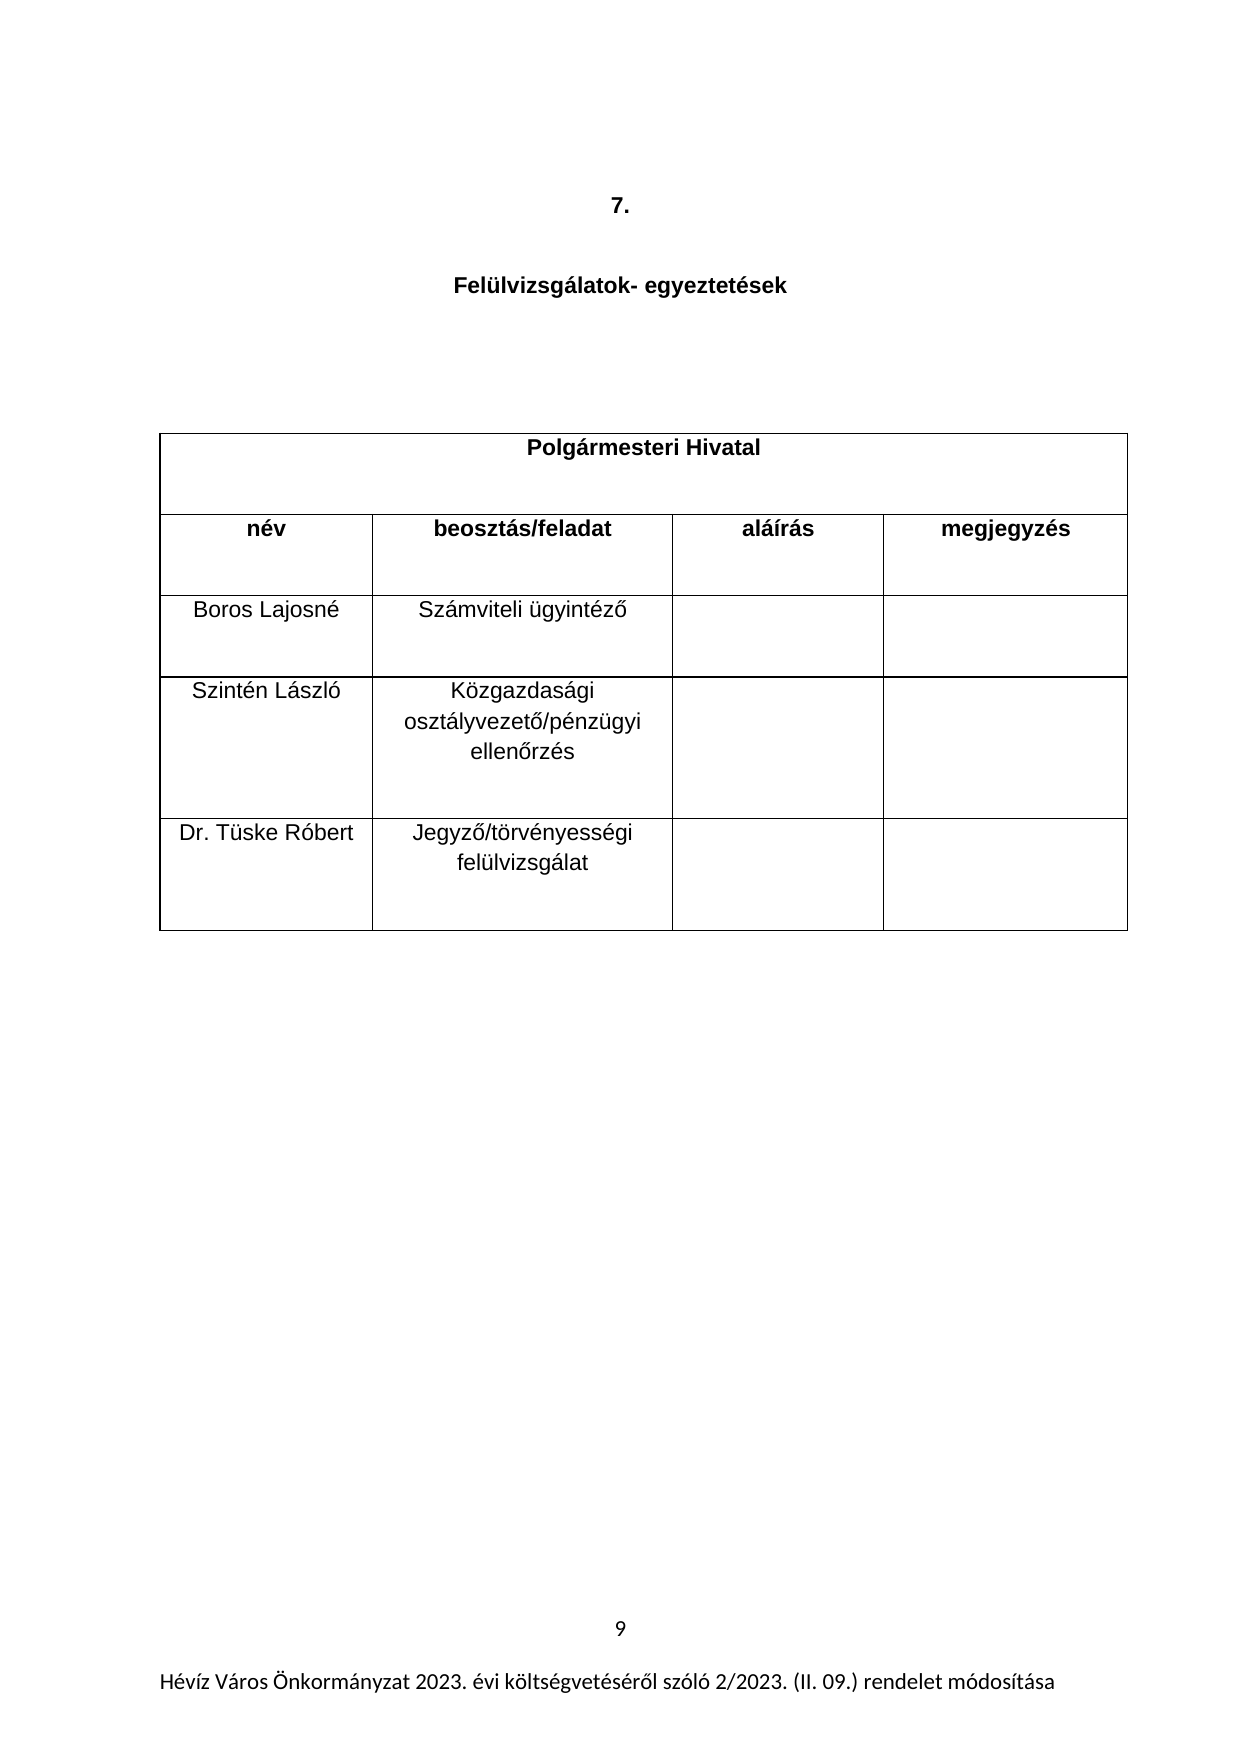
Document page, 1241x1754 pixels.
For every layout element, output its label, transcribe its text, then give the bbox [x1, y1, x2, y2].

table_cell [884, 819, 1127, 929]
table_cell [673, 819, 883, 929]
table_cell [673, 678, 883, 818]
table_cell Számviteli ügyintéző [373, 596, 672, 676]
table_cell Szintén László [161, 678, 372, 818]
text Felülvizsgálatok- egyeztetések [159, 272, 1081, 298]
table_cell [673, 596, 883, 676]
table_cell beosztás/feladat [373, 515, 672, 595]
table_cell [884, 596, 1127, 676]
table_cell Dr. Tüske Róbert [161, 819, 372, 929]
table_cell Boros Lajosné [161, 596, 372, 676]
table_cell név [161, 515, 372, 595]
table_cell Közgazdasági osztályvezető/pénzügyi ellenőrzés [373, 678, 672, 818]
table_cell aláírás [673, 515, 883, 595]
table_cell [884, 678, 1127, 818]
text 7. [159, 192, 1081, 218]
table_cell Jegyző/törvényességi felülvizsgálat [373, 819, 672, 929]
table_cell megjegyzés [884, 515, 1127, 595]
table_header Polgármesteri Hivatal [161, 434, 1127, 514]
